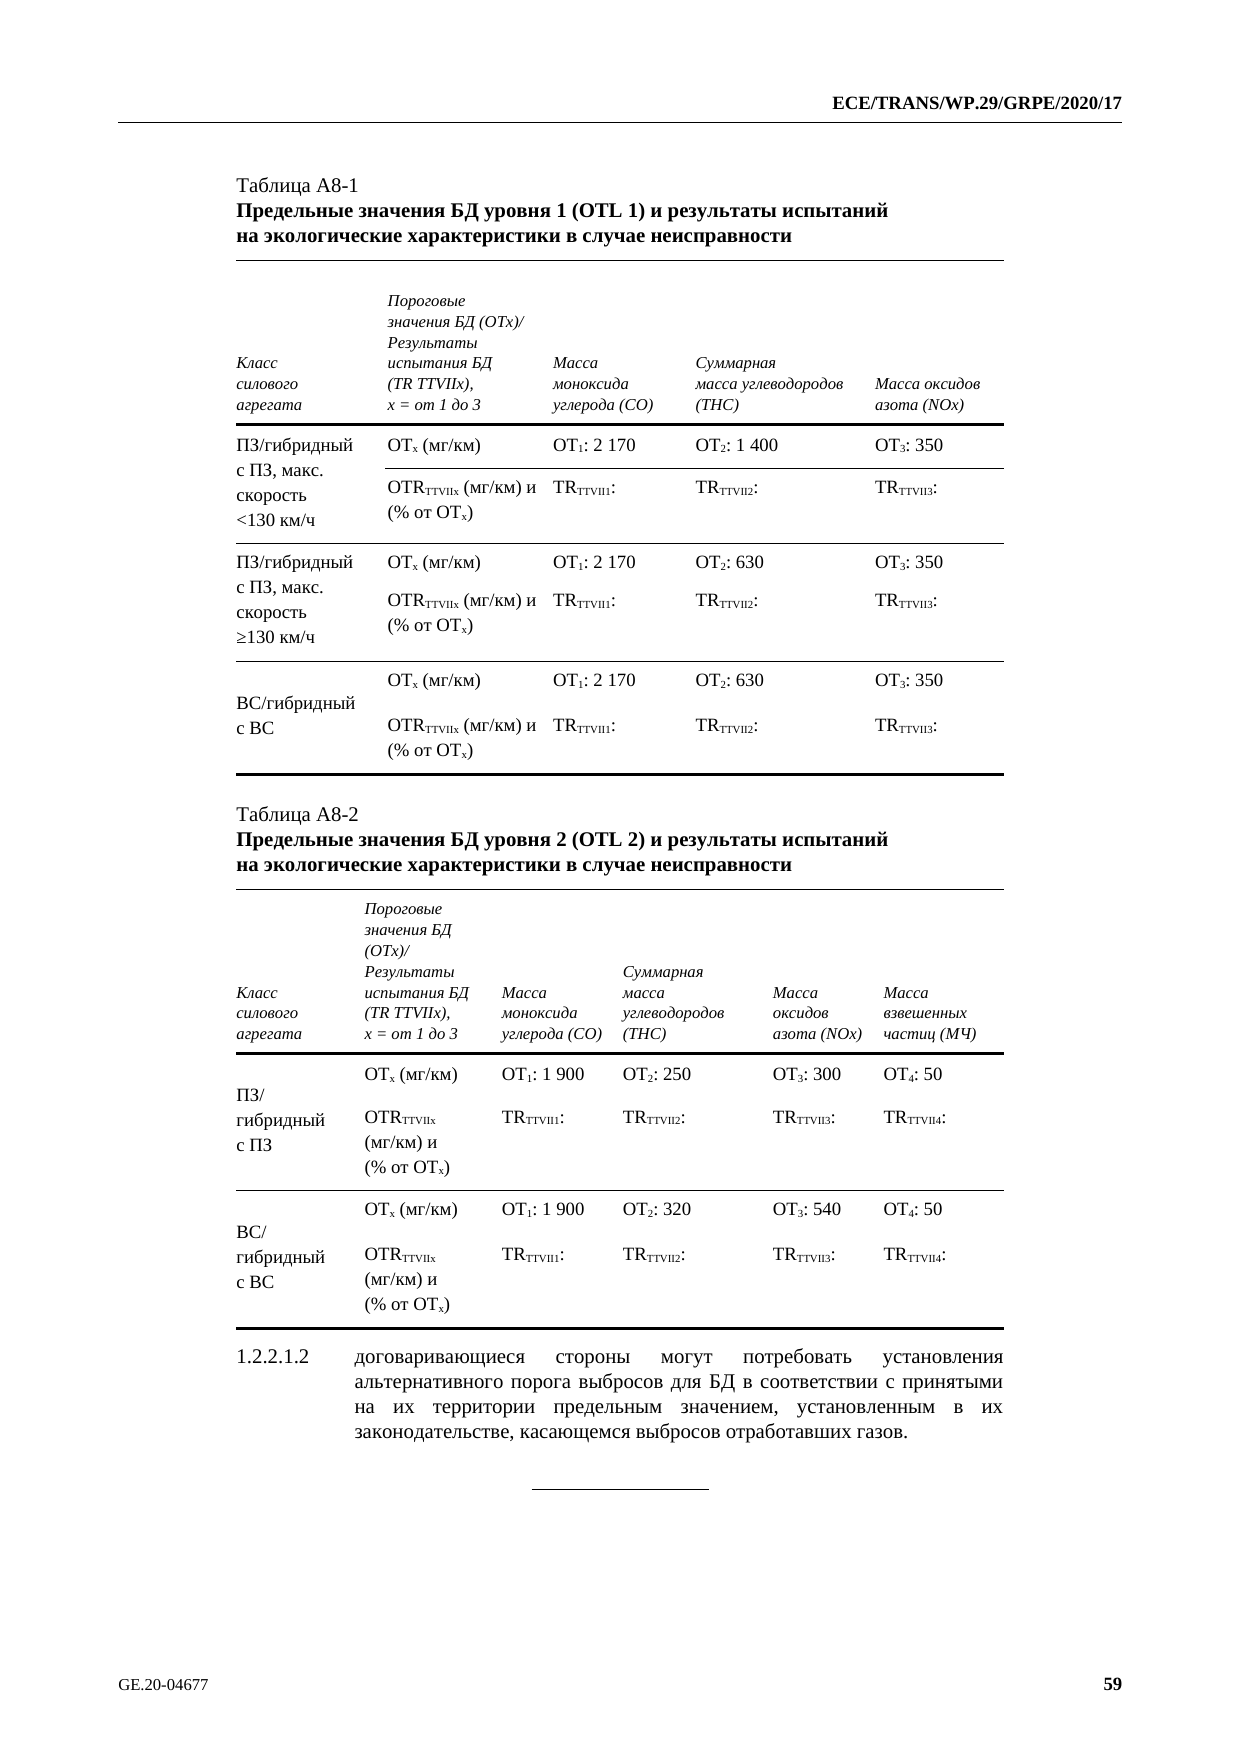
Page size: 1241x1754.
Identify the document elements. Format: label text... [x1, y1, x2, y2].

table_cell OTx (мг/км) [385, 544, 549, 580]
table_cell TRTTVII1: [499, 1097, 619, 1190]
table_cell TRTTVII1: [549, 469, 692, 543]
table_cell OT3: 350 [872, 662, 1004, 703]
table_cell OTRTTVIIx (мг/км) и (% от OTx) [361, 1097, 499, 1190]
table_cell OT2: 630 [693, 544, 872, 580]
table_header Суммарная масса углеводородов (ТНС) [693, 261, 872, 423]
table_cell ВС/ гибридный с ВС [236, 1191, 361, 1327]
table_cell TRTTVII2: [619, 1233, 769, 1327]
table_cell TRTTVII2: [693, 580, 872, 661]
table_header Масса оксидов азота (NOx) [770, 890, 880, 1052]
table_cell OTRTTVIIx (мг/км) и (% от OTx) [385, 703, 549, 773]
table_cell TRTTVII1: [549, 580, 692, 661]
table_cell OT3: 300 [770, 1055, 880, 1097]
table_header Класс силового агрегата [236, 261, 385, 423]
table_header Пороговые значения БД (OTx)/ Результаты испытания БД (TR TTVIIx), x = от 1 до 3 [385, 261, 549, 423]
table_header Масса взвешенных частиц (МЧ) [880, 890, 1004, 1052]
table_cell TRTTVII2: [693, 469, 872, 543]
table_cell ВС/гибридный с ВС [236, 662, 385, 773]
table_header Масса моноксида углерода (CO) [499, 890, 619, 1052]
table_cell OTx (мг/км) [361, 1055, 499, 1097]
table_cell TRTTVII1: [549, 703, 692, 773]
table_cell TRTTVII3: [872, 580, 1004, 661]
table_cell OT1: 1 900 [499, 1191, 619, 1232]
table_header Масса моноксида углерода (CO) [549, 261, 692, 423]
table_cell OTx (мг/км) [361, 1191, 499, 1232]
text 1.2.2.1.2 договаривающиеся стороны могут потребовать установления альтернативного порога выбросов для БД в соответствии с принятыми на их территории предельным значением, установленным в их законодательстве, касающемся выбросов отработавших газов. [236, 1343, 1004, 1443]
table_cell TRTTVII2: [619, 1097, 769, 1190]
table_header Суммарная масса углеводородов (ТНС) [619, 890, 769, 1052]
table_cell OTRTTVIIx (мг/км) и (% от OTx) [385, 469, 549, 543]
table_cell TRTTVII3: [872, 469, 1004, 543]
table_cell OT4: 50 [880, 1191, 1004, 1232]
table_cell OT1: 1 900 [499, 1055, 619, 1097]
table_cell OTRTTVIIx (мг/км) и (% от OTx) [385, 580, 549, 661]
table_header Пороговые значения БД (OTx)/ Результаты испытания БД (TR TTVIIx), x = от 1 до 3 [361, 890, 499, 1052]
table_cell OT2: 250 [619, 1055, 769, 1097]
text Таблица A8-1 Предельные значения БД уровня 1 (OTL 1) и результаты испытаний на экологические характеристики в случае неисправности [118, 173, 1004, 248]
table_cell TRTTVII2: [693, 703, 872, 773]
table_cell OT1: 2 170 [549, 662, 692, 703]
table_cell OT3: 350 [872, 544, 1004, 580]
table_cell TRTTVII4: [880, 1097, 1004, 1190]
table_cell OT2: 320 [619, 1191, 769, 1232]
table_cell TRTTVII3: [872, 703, 1004, 773]
table_cell OT2: 630 [693, 662, 872, 703]
table_cell ПЗ/ гибридный с ПЗ [236, 1055, 361, 1190]
table_cell OT3: 350 [872, 426, 1004, 468]
table_cell OT3: 540 [770, 1191, 880, 1232]
table_cell OTx (мг/км) [385, 662, 549, 703]
table_header Масса оксидов азота (NOx) [872, 261, 1004, 423]
table_cell OTx (мг/км) [385, 426, 549, 468]
table_cell OT4: 50 [880, 1055, 1004, 1097]
table_cell TRTTVII1: [499, 1233, 619, 1327]
table_cell ПЗ/гибридный с ПЗ, макс. скорость <130 км/ч [236, 426, 385, 543]
table_cell TRTTVII4: [880, 1233, 1004, 1327]
table_cell OT1: 2 170 [549, 426, 692, 468]
table_cell TRTTVII3: [770, 1097, 880, 1190]
text Таблица A8-2 Предельные значения БД уровня 2 (OTL 2) и результаты испытаний на экологические характеристики в случае неисправности [118, 801, 1004, 876]
table_cell ПЗ/гибридный с ПЗ, макс. скорость ≥130 км/ч [236, 544, 385, 661]
table_cell OTRTTVIIx (мг/км) и (% от OTx) [361, 1233, 499, 1327]
table_cell OT2: 1 400 [693, 426, 872, 468]
table_cell OT1: 2 170 [549, 544, 692, 580]
table_header Класс силового агрегата [236, 890, 361, 1052]
table_cell TRTTVII3: [770, 1233, 880, 1327]
